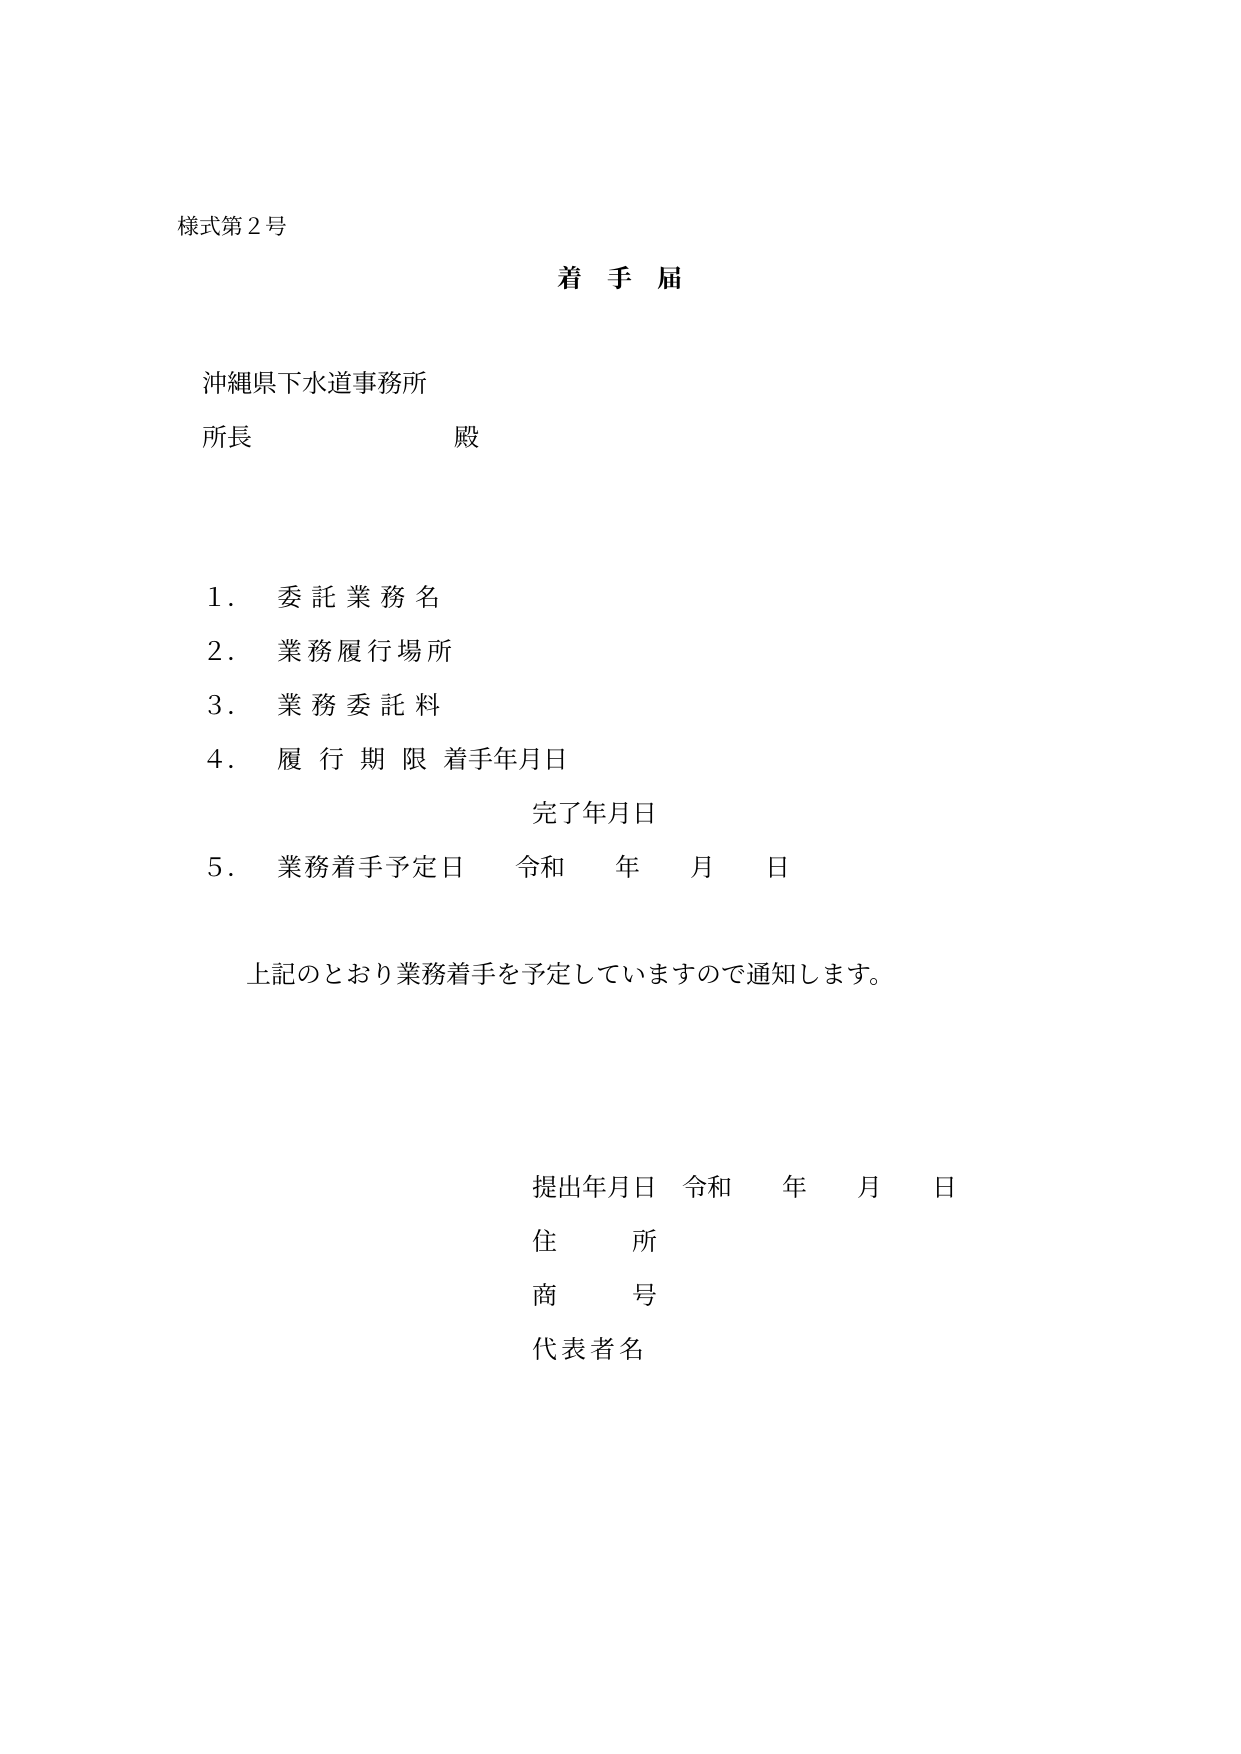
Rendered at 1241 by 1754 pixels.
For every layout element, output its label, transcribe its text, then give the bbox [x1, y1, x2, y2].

text 商 号 [177, 1276, 1063, 1312]
text 所長 殿 [177, 418, 1063, 454]
text 沖縄県下水道事務所 [177, 364, 1063, 400]
text １． 委託業務名 [177, 578, 1063, 614]
text 完了年月日 [443, 794, 1063, 830]
text 代表者名 [177, 1330, 1063, 1366]
text ４． 履行期限 着手年月日 [177, 739, 1063, 776]
text ５． 業務着手予定日 令和 年 月 日 [177, 848, 1063, 884]
text ２． 業務履行場所 [177, 632, 1063, 668]
text 提出年月日 令和 年 月 日 [532, 1168, 1063, 1204]
text ３． 業務委託料 [177, 686, 1063, 722]
text 住 所 [177, 1222, 1063, 1258]
text 上記のとおり業務着手を予定していますので通知します。 [221, 955, 1063, 991]
text 様式第２号 [177, 207, 1063, 243]
text 着 手 届 [177, 259, 1063, 295]
